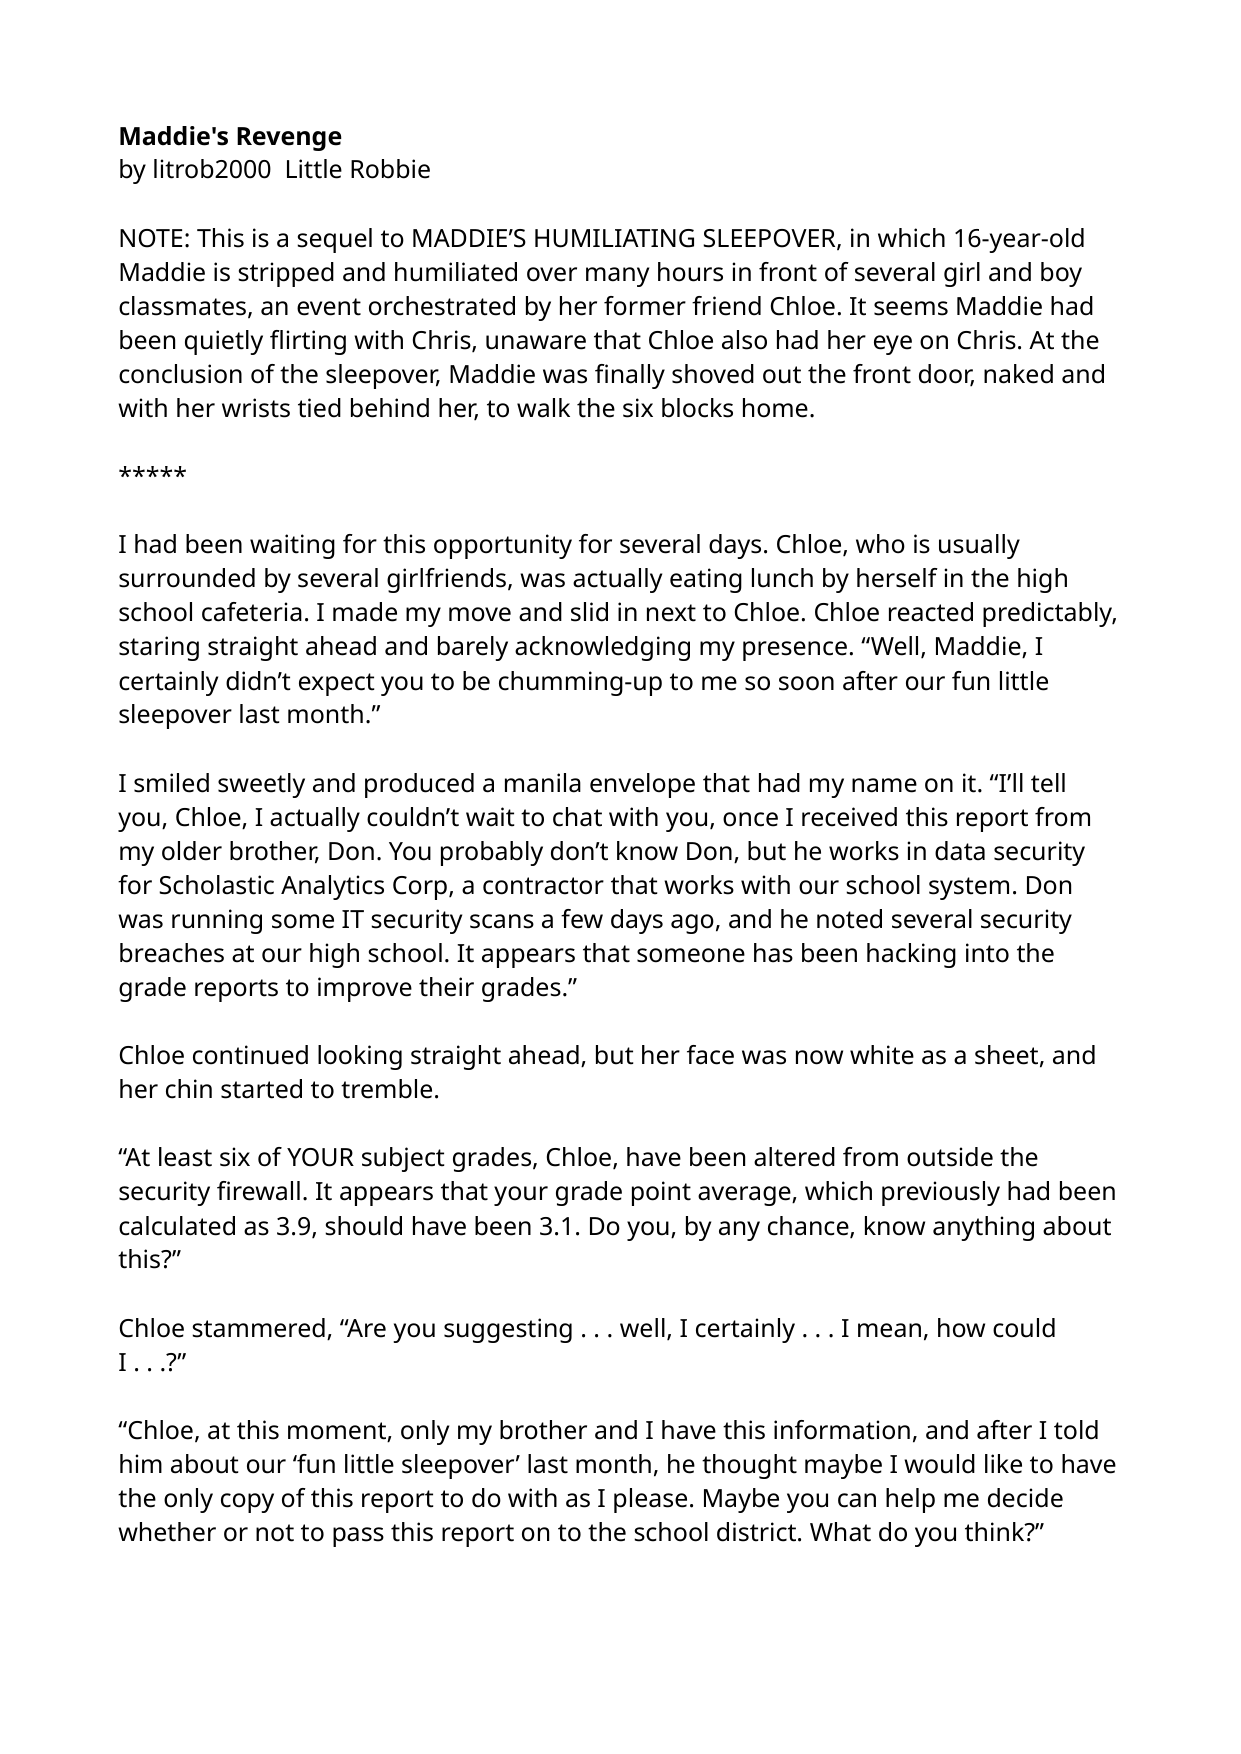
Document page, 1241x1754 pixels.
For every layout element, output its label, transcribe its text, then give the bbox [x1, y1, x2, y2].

text Chloe continued looking straight ahead, but her face was now white as a sheet, and her chin started to tremble. [118, 1038, 1122, 1106]
text I had been waiting for this opportunity for several days. Chloe, who is usually surrounded by several girlfriends, was actually eating lunch by herself in the high school cafeteria. I made my move and slid in next to Chloe. Chloe reacted predictably, staring straight ahead and barely acknowledging my presence. “Well, Maddie, I certainly didn’t expect you to be chumming-up to me so soon after our fun little sleepover last month.” [118, 527, 1122, 731]
text “At least six of YOUR subject grades, Chloe, have been altered from outside the security firewall. It appears that your grade point average, which previously had been calculated as 3.9, should have been 3.1. Do you, by any chance, know anything about this?” [118, 1140, 1122, 1276]
text Chloe stammered, “Are you suggesting . . . well, I certainly . . . I mean, how could I . . .?” [118, 1310, 1122, 1378]
text by litrob2000 Little Robbie [118, 152, 1122, 186]
text NOTE: This is a sequel to MADDIE’S HUMILIATING SLEEPOVER, in which 16-year-old Maddie is stripped and humiliated over many hours in front of several girl and boy classmates, an event orchestrated by her former friend Chloe. It seems Maddie had been quietly flirting with Chris, unaware that Chloe also had her eye on Chris. At the conclusion of the sleepover, Maddie was finally shoved out the front door, naked and with her wrists tied behind her, to walk the six blocks home. [118, 220, 1122, 425]
text Maddie's Revenge [118, 118, 1122, 152]
text “Chloe, at this moment, only my brother and I have this information, and after I told him about our ‘fun little sleepover’ last month, he thought maybe I would like to have the only copy of this report to do with as I please. Maybe you can help me decide whether or not to pass this report on to the school district. What do you think?” [118, 1412, 1122, 1549]
text ***** [118, 459, 1122, 493]
text I smiled sweetly and produced a manila envelope that had my name on it. “I’ll tell you, Chloe, I actually couldn’t wait to chat with you, once I received this report from my older brother, Don. You probably don’t know Don, but he works in data security for Scholastic Analytics Corp, a contractor that works with our school system. Don was running some IT security scans a few days ago, and he noted several security breaches at our high school. It appears that someone has been hacking into the grade reports to improve their grades.” [118, 765, 1122, 1004]
